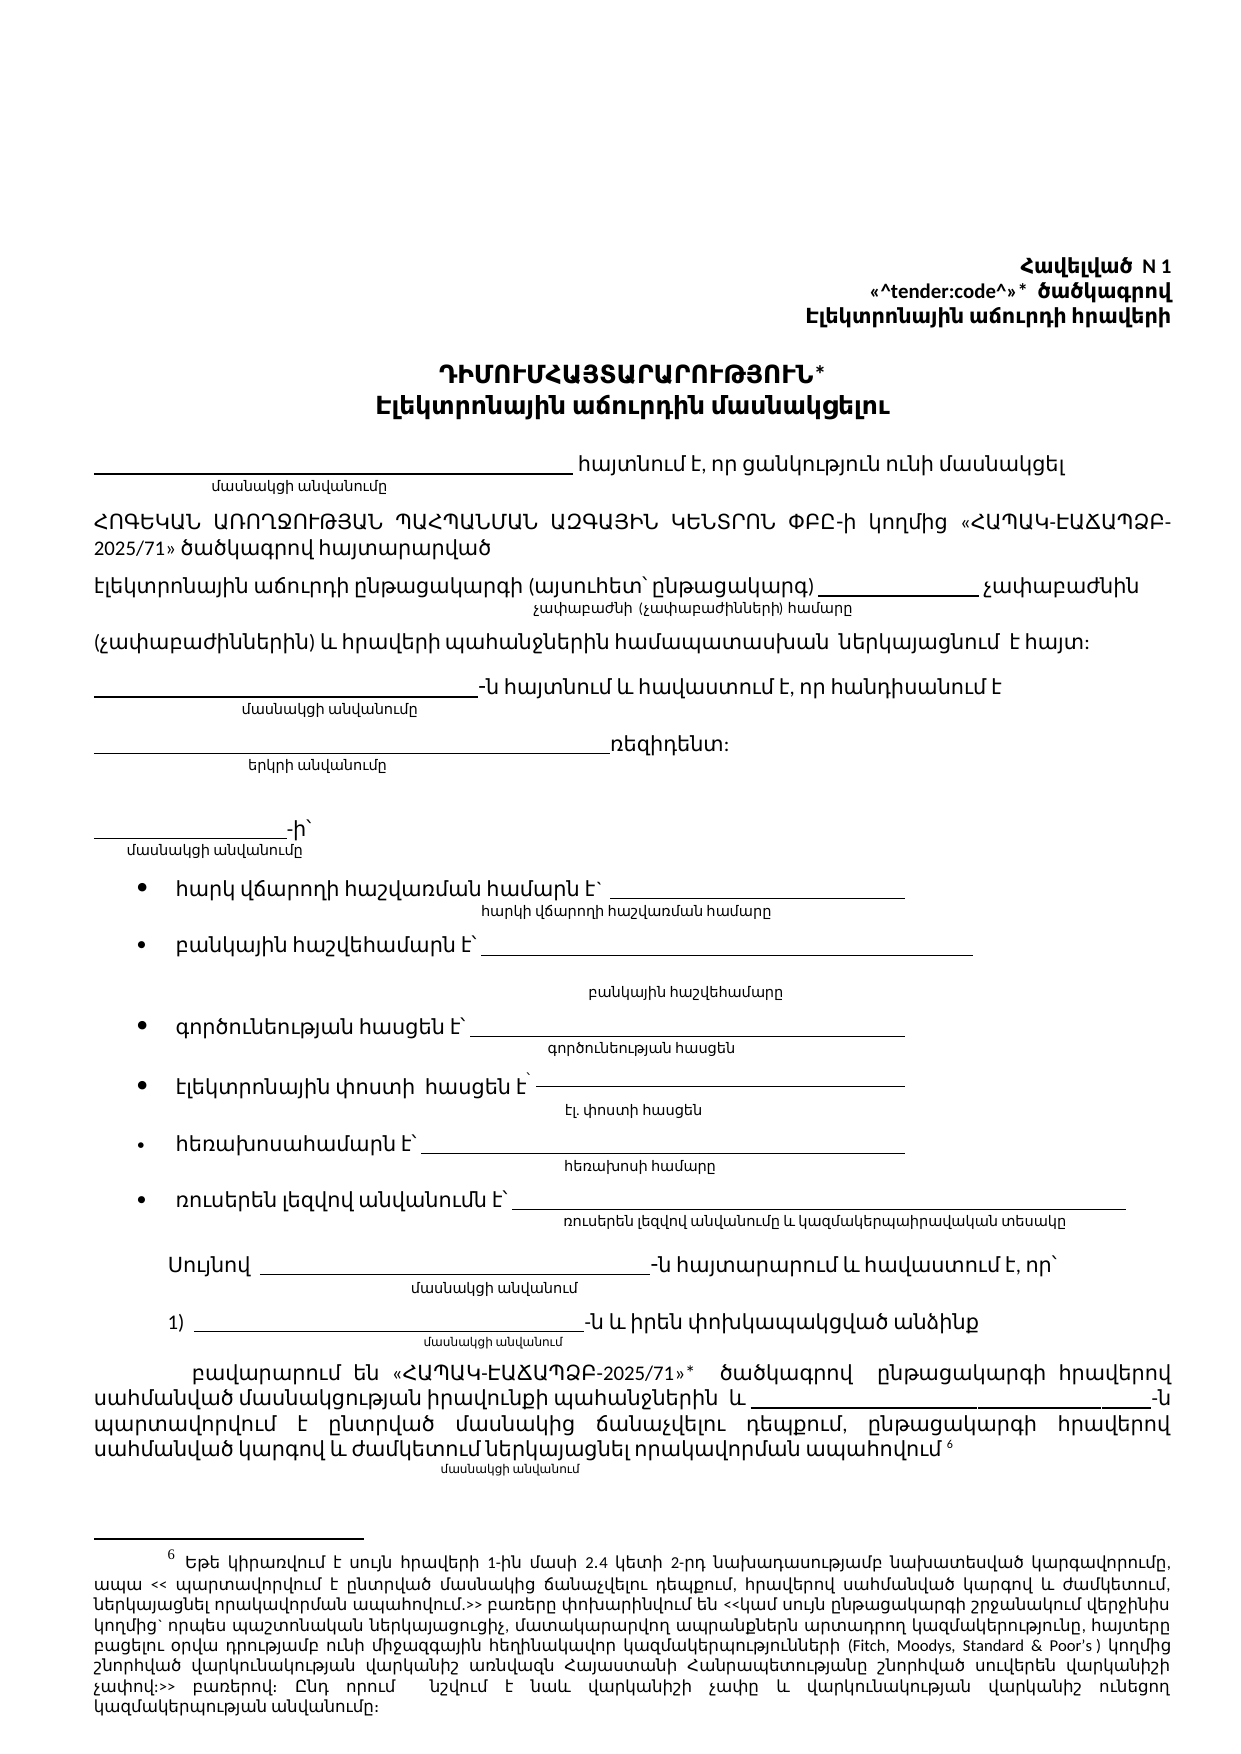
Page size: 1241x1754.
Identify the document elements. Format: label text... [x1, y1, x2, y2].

list գործունեության հասցեն է՝ [138, 1014, 1171, 1040]
text (չափաբաժիններին) և հրավերի պահանջներին համապատասխան ներկայացնում է հայտ: [94, 629, 1171, 655]
text հայտնում է, որ ցանկություն ունի մասնակցել [94, 451, 1171, 477]
text Սույնով -ն հայտարարում և հավաստում է, որ՝ [94, 1248, 1171, 1279]
text ՀՈԳԵԿԱՆ ԱՌՈՂՋՈՒԹՅԱՆ ՊԱՀՊԱՆՄԱՆ ԱԶԳԱՅԻՆ ԿԵՆՏՐՈՆ ՓԲԸ -ի կողմից «ՀԱՊԱԿ-ԷԱՃԱՊՁԲ-2025/71» ծածկագրով հայտարարված [94, 507, 1171, 561]
list էլեկտրոնային փոստի հասցեն է՝ [138, 1070, 1171, 1101]
text մասնակցի անվանումը [94, 701, 1171, 731]
text էլեկտրոնային աճուրդի ընթացակարգի (այսուհետ՝ ընթացակարգ) չափաբաժնին [94, 573, 1171, 599]
text ռեզիդենտ: [94, 731, 1171, 756]
text մասնակցի անվանումը [94, 477, 1171, 507]
text ռուսերեն լեզվով անվանումը և կազմակերպաիրավական տեսակը [94, 1213, 1171, 1243]
text մասնակցի անվանում [94, 1279, 1171, 1309]
list հարկ վճարողի հաշվառման համարն է` [138, 872, 1171, 902]
text չափաբաժնի (չափաբաժինների) համարը [94, 599, 1171, 629]
text բավարարում են «ՀԱՊԱԿ-ԷԱՃԱՊՁԲ-2025/71»* ծածկագրով ընթացակարգի հրավերով սահմանված մասնակցության իրավունքի պահանջներին և -ն պարտավորվում է ընտրված մասնակից ճանաչվելու դեպքում, ընթացակարգի հրավերով սահմանված կարգով և ժամկետում ներկայացնել որակավորման ապահովում [94, 1360, 1171, 1462]
text էլ. փոստի հասցեն [94, 1101, 1171, 1131]
text -ի՝ [94, 816, 1171, 841]
text -ն հայտնում և հավաստում է, որ հանդիսանում է [94, 670, 1171, 701]
text մասնակցի անվանում [94, 1335, 1171, 1360]
text Հավելված N 1 [94, 253, 1171, 278]
subtitle Էլեկտրոնային աճուրդին մասնակցելու [94, 390, 1171, 421]
list բանկային հաշվեհամարն է՝ [138, 933, 1171, 983]
text 1) -ն և իրեն փոխկապակցված անձինք [94, 1309, 1171, 1335]
text ԴԻՄՈՒՄՀԱՅՏԱՐԱՐՈՒԹՅՈՒՆ* [94, 360, 1171, 390]
text «^tender:code^»* ծածկագրով [94, 278, 1171, 304]
text Էլեկտրոնային աճուրդի հրավերի [94, 304, 1171, 329]
list ռուսերեն լեզվով անվանումն է՝ [138, 1187, 1171, 1213]
text հարկի վճարողի հաշվառման համարը [94, 902, 1171, 933]
text բանկային հաշվեհամարը [94, 983, 1171, 1014]
text հեռախոսի համարը [462, 1157, 1171, 1187]
text մասնակցի անվանում [94, 1462, 1171, 1487]
list հեռախոսահամարն է՝ [138, 1131, 1171, 1157]
text գործունեության հասցեն [94, 1040, 1171, 1070]
text մասնակցի անվանումը [94, 841, 1171, 872]
text երկրի անվանումը [94, 756, 1171, 787]
